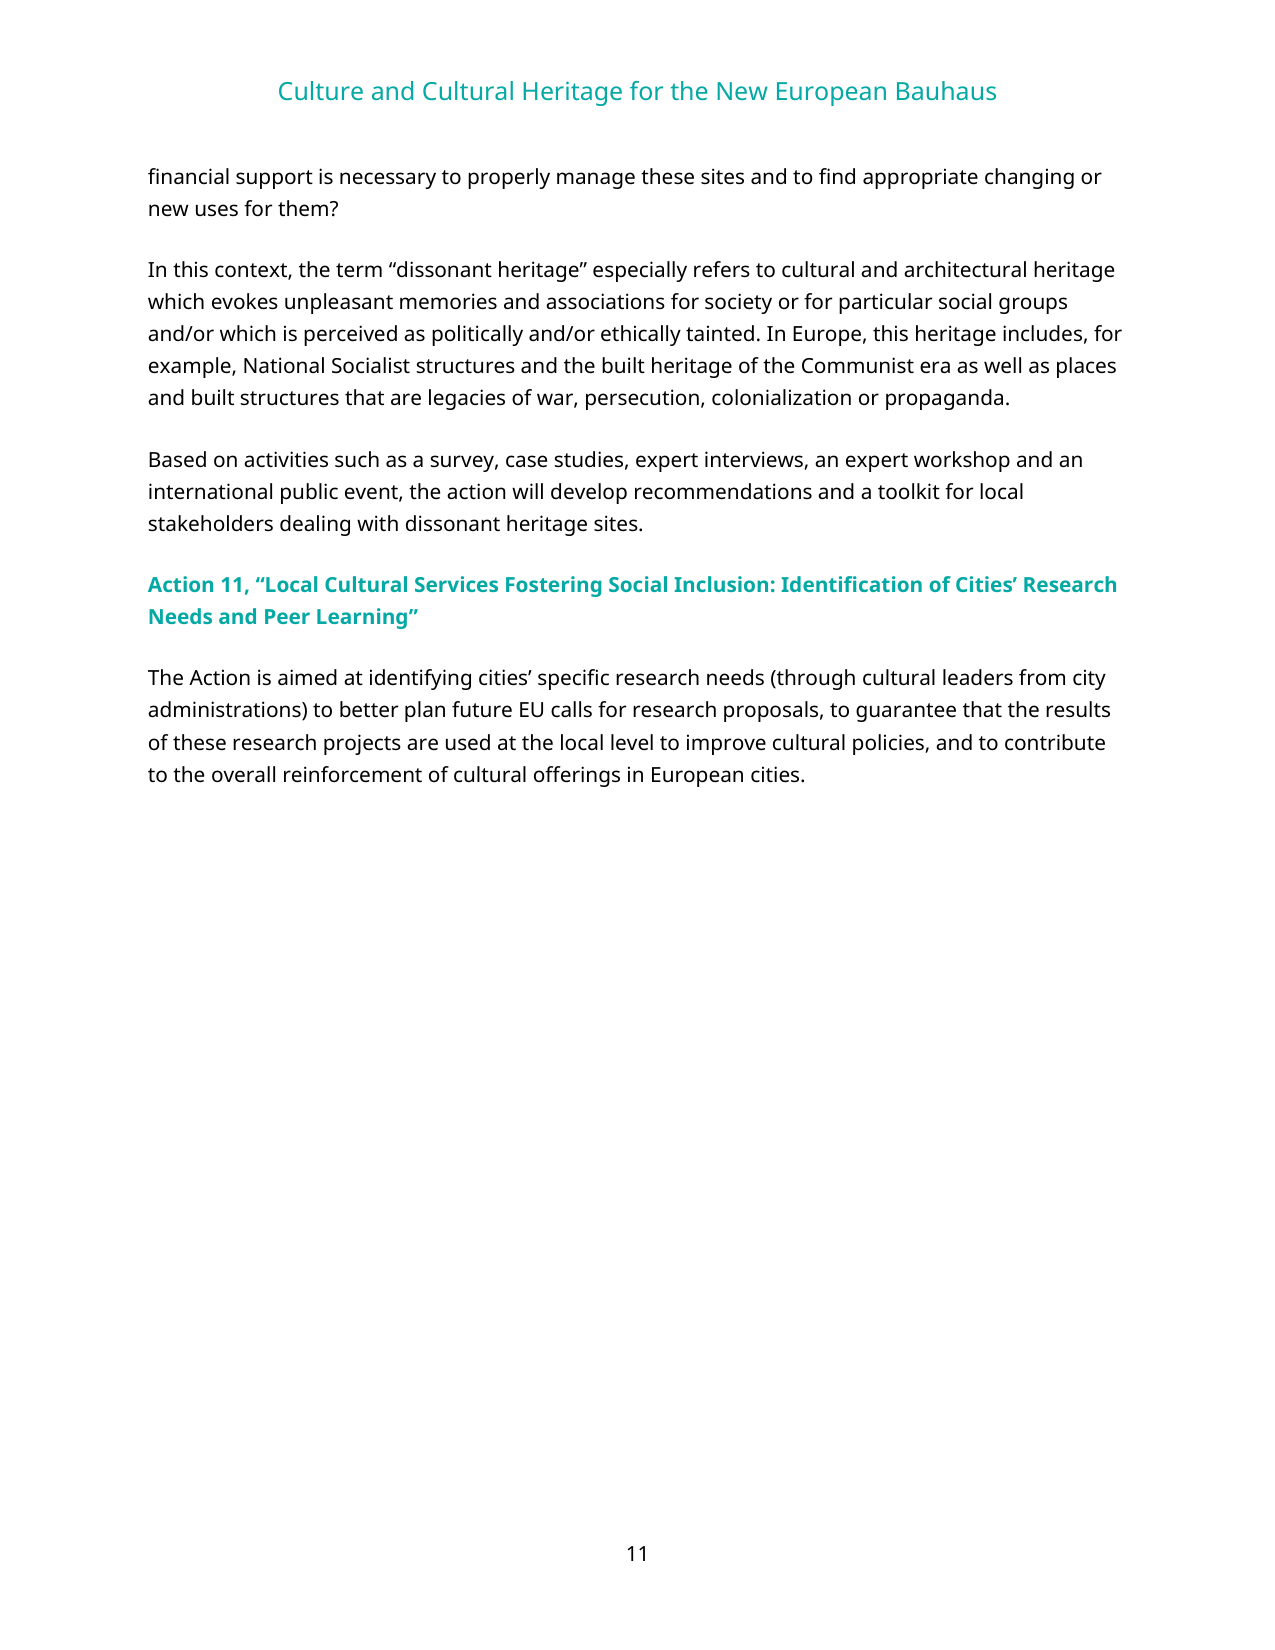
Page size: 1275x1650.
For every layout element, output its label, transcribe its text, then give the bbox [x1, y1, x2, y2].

text The Action is aimed at identifying cities’ specific research needs (through cultural leaders from city administrations) to better plan future EU calls for research proposals, to guarantee that the results of these research projects are used at the local level to improve cultural policies, and to contribute to the overall reinforcement of cultural offerings in European cities. [148, 663, 1127, 788]
text Action 11, “Local Cultural Services Fostering Social Inclusion: Identification of Cities’ Research Needs and Peer Learning” [148, 570, 1127, 631]
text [148, 162, 1127, 222]
text In this context, the term “dissonant heritage” especially refers to cultural and architectural heritage which evokes unpleasant memories and associations for society or for particular social groups and/or which is perceived as politically and/or ethically tainted. In Europe, this heritage includes, for example, National Socialist structures and the built heritage of the Communist era as well as places and built structures that are legacies of war, persecution, colonialization or propaganda. [148, 255, 1127, 412]
text Based on activities such as a survey, case studies, expert interviews, an expert workshop and an international public event, the action will develop recommendations and a toolkit for local stakeholders dealing with dissonant heritage sites. [148, 445, 1127, 537]
